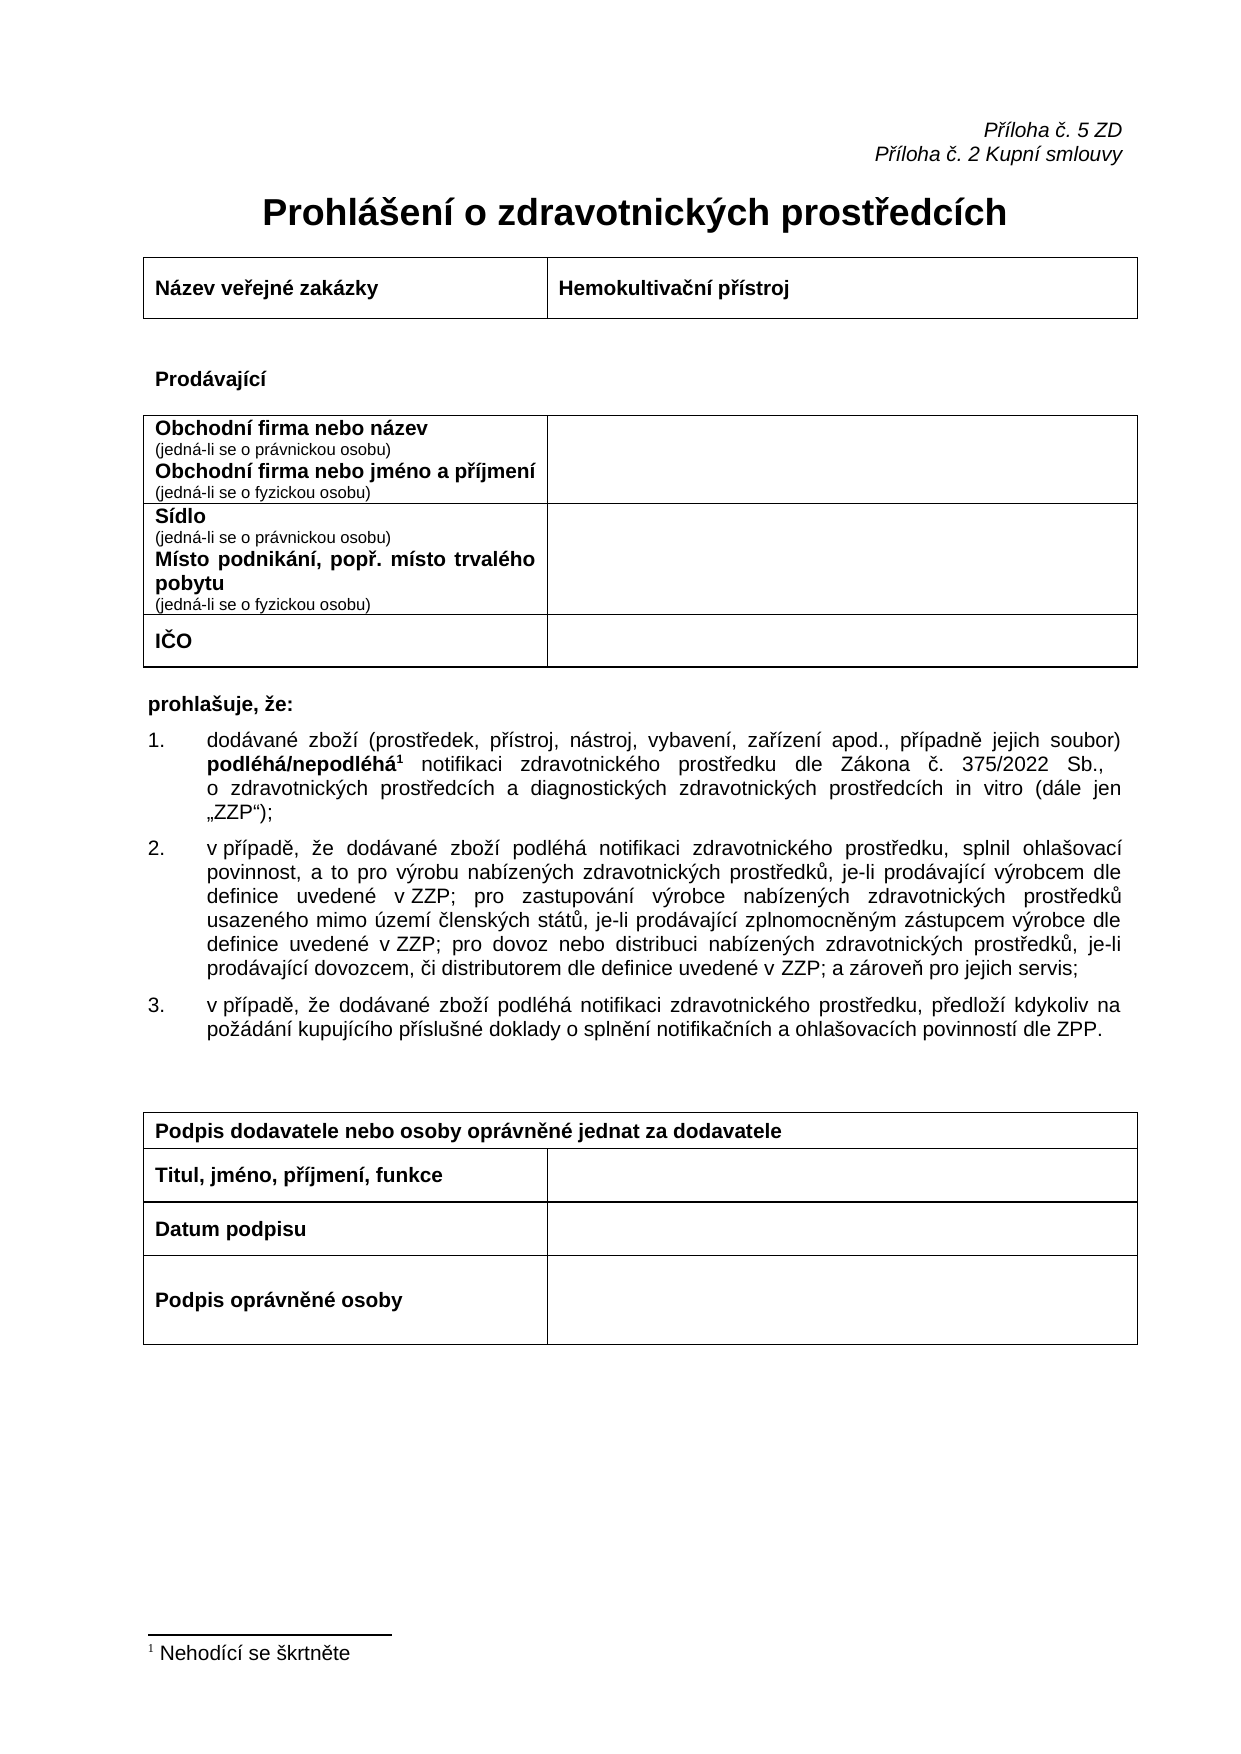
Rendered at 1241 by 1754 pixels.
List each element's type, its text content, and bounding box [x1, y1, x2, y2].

table_cell IČO [144, 615, 547, 666]
list v případě, že dodávané zboží podléhá notifikaci zdravotnického prostředku, předloží kdykoliv na požádání kupujícího příslušné doklady o splnění notifikačních a ohlašovacích povinností dle ZPP. [148, 992, 1122, 1040]
table_cell Datum podpisu [144, 1203, 547, 1254]
table_header Obchodní firma nebo název (jedná-li se o právnickou osobu) Obchodní firma nebo jméno a příjmení (jedná-li se o fyzickou osobu) [144, 416, 547, 502]
list dodávané zboží (prostředek, přístroj, nástroj, vybavení, zařízení apod., případně jejich soubor) podléhá/nepodléhá notifikaci zdravotnického prostředku dle Zákona č. 375/2022 Sb., o zdravotnických prostředcích a diagnostických zdravotnických prostředcích in vitro (dále jen „ZZP“); [148, 728, 1122, 824]
table_cell Titul, jméno, příjmení, funkce [144, 1149, 547, 1201]
table_header [548, 416, 1137, 502]
table_header Hemokultivační přístroj [548, 258, 1137, 318]
text Příloha č. 5 ZD [148, 118, 1122, 142]
table_cell Podpis oprávněné osoby [144, 1256, 547, 1344]
table_cell [548, 1149, 1137, 1201]
table_header Podpis dodavatele nebo osoby oprávněné jednat za dodavatele [144, 1113, 1137, 1148]
table_cell [548, 504, 1137, 614]
table_cell [548, 1203, 1137, 1254]
table_cell [548, 1256, 1137, 1344]
text Příloha č. 2 Kupní smlouvy [148, 142, 1122, 166]
subtitle Prohlášení o zdravotnických prostředcích [148, 190, 1122, 233]
table_cell [548, 615, 1137, 666]
list v případě, že dodávané zboží podléhá notifikaci zdravotnického prostředku, splnil ohlašovací povinnost, a to pro výrobu nabízených zdravotnických prostředků, je-li prodávající výrobcem dle definice uvedené v ZZP; pro zastupování výrobce nabízených zdravotnických prostředků usazeného mimo území členských států, je-li prodávající zplnomocněným zástupcem výrobce dle definice uvedené v ZZP; pro dovoz nebo distribuci nabízených zdravotnických prostředků, je-li prodávající dovozcem, či distributorem dle definice uvedené v ZZP; a zároveň pro jejich servis; [148, 836, 1122, 980]
text Prodávající [155, 367, 1122, 391]
text prohlašuje, že: [148, 691, 1122, 715]
table_header Název veřejné zakázky [144, 258, 547, 318]
table_cell Sídlo (jedná-li se o právnickou osobu) Místo podnikání, popř. místo trvalého pobytu (jedná-li se o fyzickou osobu) [144, 504, 547, 614]
